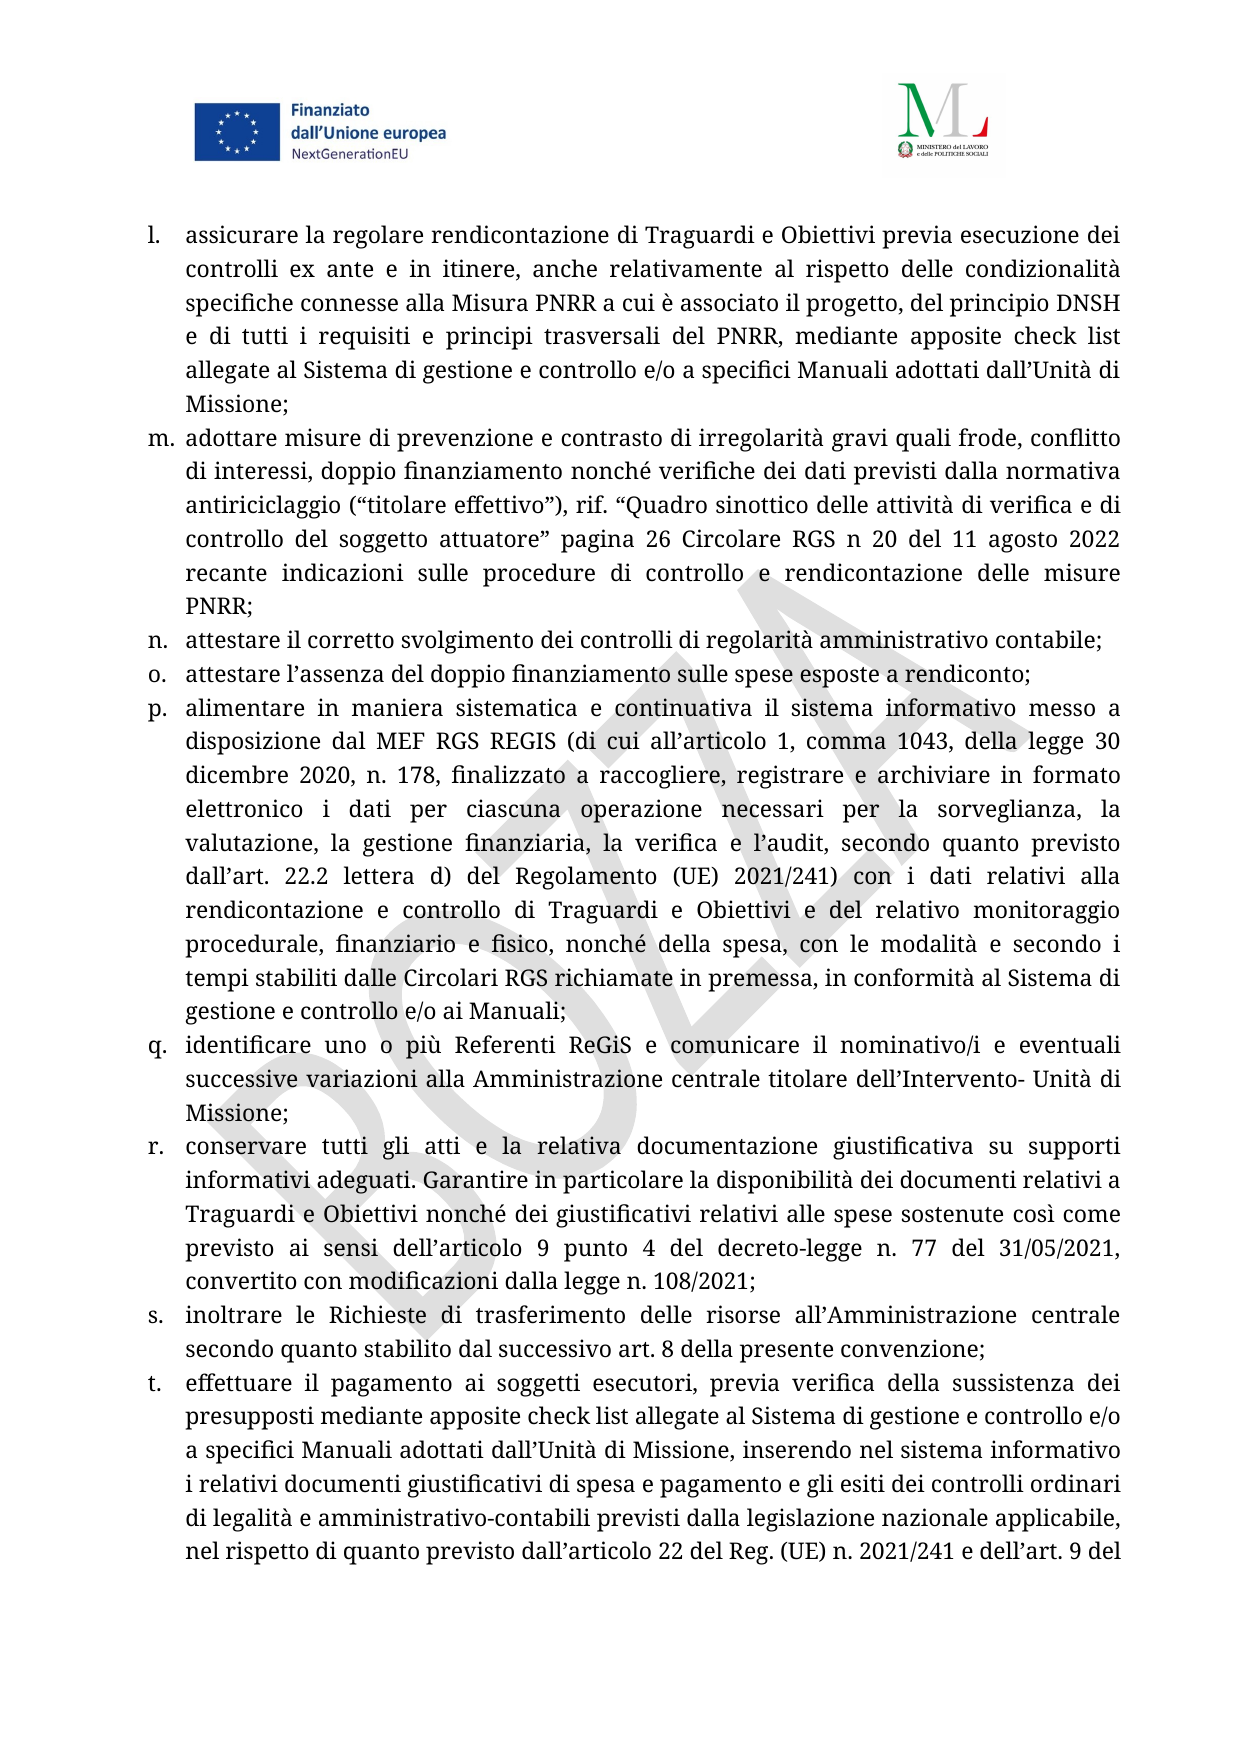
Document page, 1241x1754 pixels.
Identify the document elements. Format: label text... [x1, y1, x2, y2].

list attestare il corretto svolgimento dei controlli di regolarità amministrativo contabile; [148, 624, 1122, 655]
list alimentare in maniera sistematica e continuativa il sistema informativo messo a disposizione dal MEF RGS REGIS (di cui all’articolo 1, comma 1043, della legge 30 dicembre 2020, n. 178, finalizzato a raccogliere, registrare e archiviare in formato elettronico i dati per ciascuna operazione necessari per la sorveglianza, la valutazione, la gestione finanziaria, la verifica e l’audit, secondo quanto previsto dall’art. 22.2 lettera d) del Regolamento (UE) 2021/241) con i dati relativi alla rendicontazione e controllo di Traguardi e Obiettivi e del relativo monitoraggio procedurale, finanziario e fisico, nonché della spesa, con le modalità e secondo i tempi stabiliti dalle Circolari RGS richiamate in premessa, in conformità al Sistema di gestione e controllo e/o ai Manuali; [148, 691, 1122, 1026]
list adottare misure di prevenzione e contrasto di irregolarità gravi quali frode, conflitto di interessi, doppio finanziamento nonché verifiche dei dati previsti dalla normativa antiriciclaggio (“titolare effettivo”), rif. “Quadro sinottico delle attività di verifica e di controllo del soggetto attuatore” pagina 26 Circolare RGS n 20 del 11 agosto 2022 recante indicazioni sulle procedure di controllo e rendicontazione delle misure PNRR; [148, 421, 1122, 621]
list conservare tutti gli atti e la relativa documentazione giustificativa su supporti informativi adeguati. Garantire in particolare la disponibilità dei documenti relativi a Traguardi e Obiettivi nonché dei giustificativi relativi alle spese sostenute così come previsto ai sensi dell’articolo 9 punto 4 del decreto-legge n. 77 del 31/05/2021, convertito con modificazioni dalla legge n. 108/2021; [148, 1130, 1122, 1296]
picture [193, 97, 453, 163]
picture [881, 73, 1007, 178]
list attestare l’assenza del doppio finanziamento sulle spese esposte a rendiconto; [148, 658, 1122, 689]
list inoltrare le Richieste di trasferimento delle risorse all’Amministrazione centrale secondo quanto stabilito dal successivo art. 8 della presente convenzione; [148, 1299, 1122, 1364]
list identificare uno o più Referenti ReGiS e comunicare il nominativo/i e eventuali successive variazioni alla Amministrazione centrale titolare dell’Intervento- Unità di Missione; [148, 1029, 1122, 1128]
list assicurare la regolare rendicontazione di Traguardi e Obiettivi previa esecuzione dei controlli ex ante e in itinere, anche relativamente al rispetto delle condizionalità specifiche connesse alla Misura PNRR a cui è associato il progetto, del principio DNSH e di tutti i requisiti e principi trasversali del PNRR, mediante apposite check list allegate al Sistema di gestione e controllo e/o a specifici Manuali adottati dall’Unità di Missione; [148, 219, 1122, 419]
